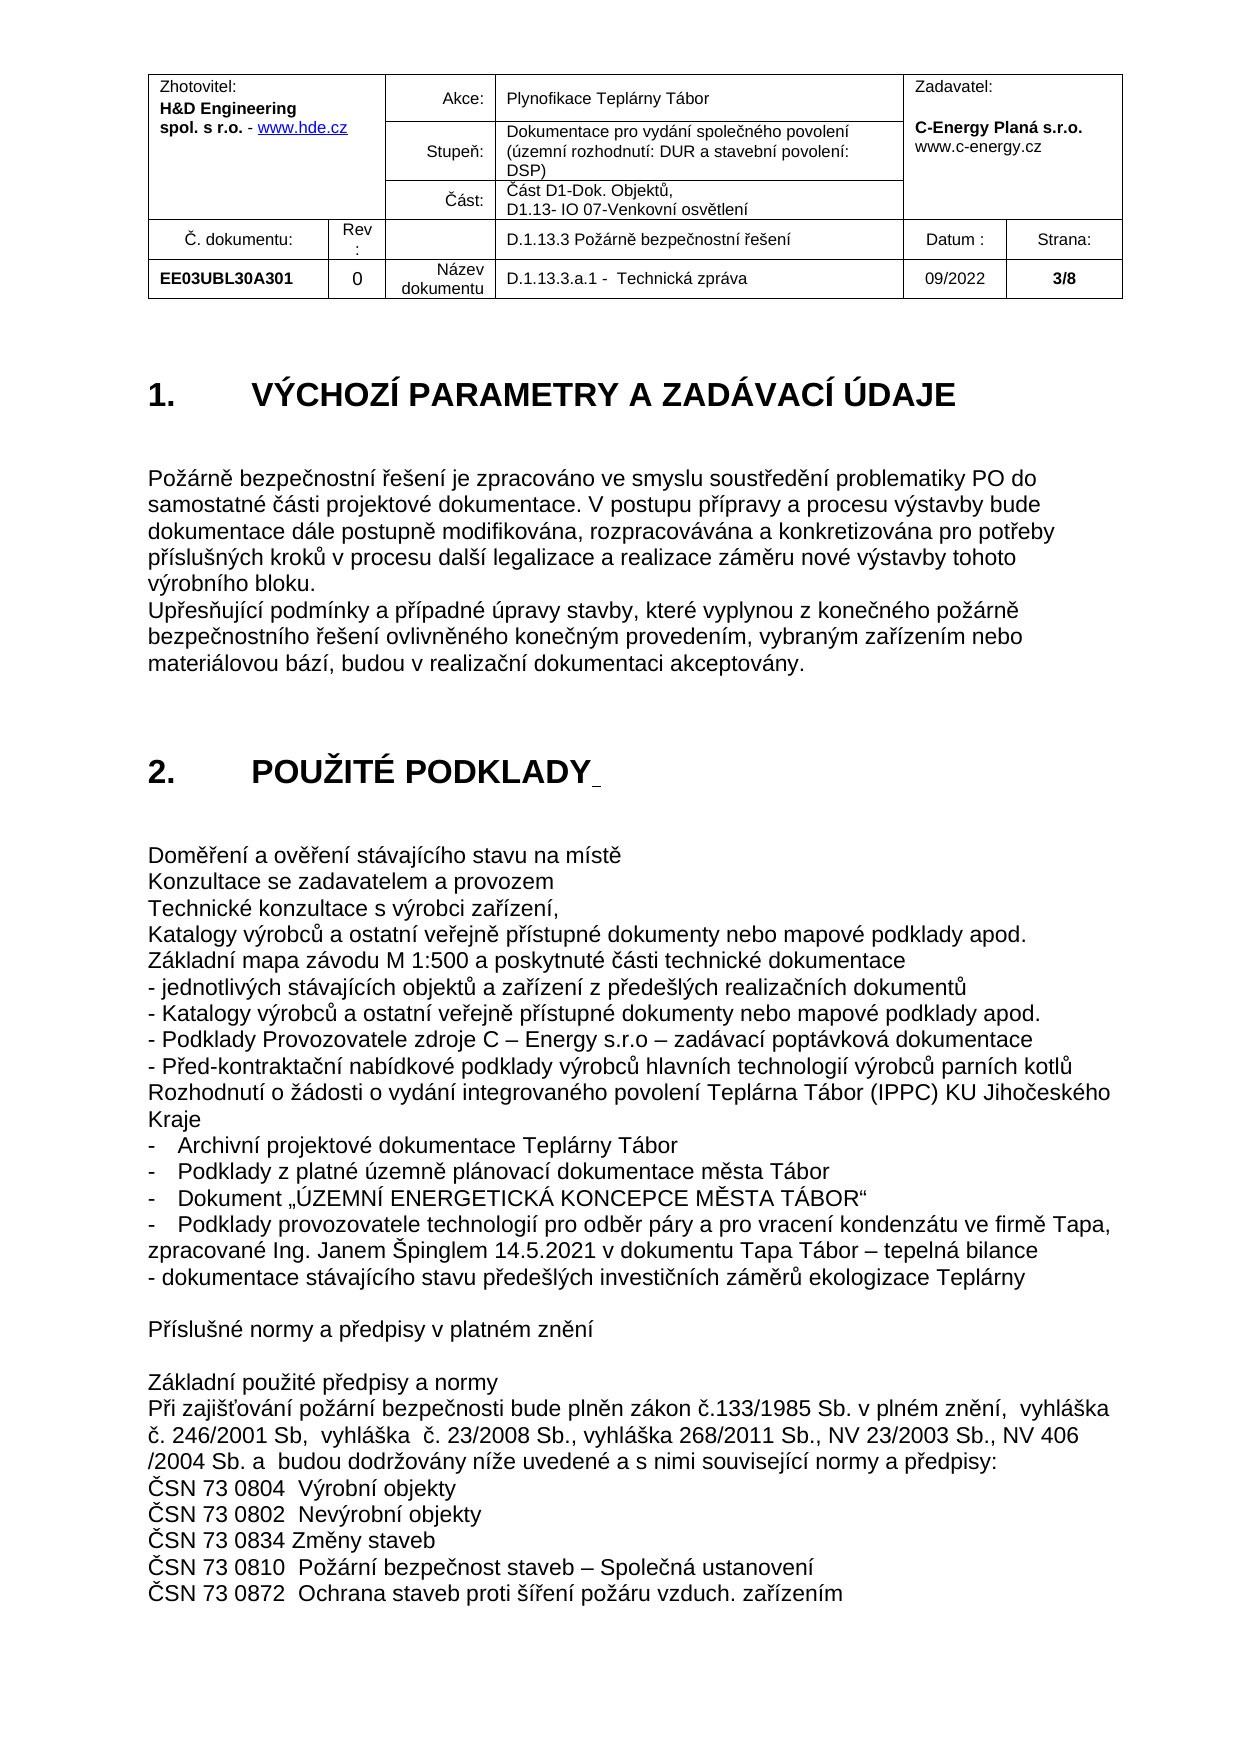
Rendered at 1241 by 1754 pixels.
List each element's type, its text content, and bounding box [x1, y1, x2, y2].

text - Před-kontraktační nabídkové podklady výrobců hlavních technologií výrobců parních kotlů [148, 1053, 1122, 1079]
text Doměření a ověření stávajícího stavu na místě [148, 842, 1122, 868]
list Použité podklady [148, 752, 1122, 791]
text Základní mapa závodu M 1:500 a poskytnuté části technické dokumentace [148, 947, 1122, 974]
text - Podklady provozovatele technologií pro odběr páry a pro vracení kondenzátu ve firmě Tapa, zpracované Ing. Janem Špinglem 14.5.2021 v dokumentu Tapa Tábor – tepelná bilance [148, 1211, 1122, 1264]
text - Dokument „ÚZEMNÍ ENERGETICKÁ KONCEPCE MĚSTA TÁBOR“ [148, 1184, 1122, 1211]
text Požárně bezpečnostní řešení je zpracováno ve smyslu soustředění problematiky PO do samostatné části projektové dokumentace. V postupu přípravy a procesu výstavby bude dokumentace dále postupně modifikována, rozpracovávána a konkretizována pro potřeby příslušných kroků v procesu další legalizace a realizace záměru nové výstavby tohoto výrobního bloku. [148, 465, 1122, 597]
text Příslušné normy a předpisy v platném znění [148, 1316, 1122, 1343]
text - Archivní projektové dokumentace Teplárny Tábor [148, 1132, 1122, 1158]
text Katalogy výrobců a ostatní veřejně přístupné dokumenty nebo mapové podklady apod. [148, 921, 1122, 947]
text ČSN Ochrana staveb proti šíření požáru vzduch. zařízením [148, 1580, 1122, 1606]
text - dokumentace stávajícího stavu předešlých investičních záměrů ekologizace Teplárny [148, 1264, 1122, 1290]
text - Podklady Provozovatele zdroje C – Energy s.r.o – zadávací poptávková dokumentace [148, 1026, 1122, 1053]
text ČSN Nevýrobní objekty [148, 1501, 1122, 1527]
text - Katalogy výrobců a ostatní veřejně přístupné dokumenty nebo mapové podklady apod. [148, 1000, 1122, 1026]
text Základní použité předpisy a normy [148, 1369, 1122, 1395]
text Technické konzultace s výrobci zařízení, [148, 895, 1122, 921]
text Při zajišťování požární bezpečnosti bude plněn zákon č.133/1985 Sb. v plném znění, vyhláška č. 246/2001 Sb, vyhláška č. 23/2008 Sb., vyhláška 268/2011 Sb., NV 23/2003 Sb., NV 406 /2004 Sb. a budou dodržovány níže uvedené a s nimi související normy a předpisy: [148, 1395, 1122, 1474]
text Konzultace se zadavatelem a provozem [148, 868, 1122, 895]
text Rozhodnutí o žádosti o vydání integrovaného povolení Teplárna Tábor (IPPC) KU Jihočeského Kraje [148, 1079, 1122, 1132]
text ČSN Změny staveb [148, 1527, 1122, 1553]
text - Podklady z platné územně plánovací dokumentace města Tábor [148, 1158, 1122, 1184]
text ČSN Výrobní objekty [148, 1474, 1122, 1501]
text ČSN Požární bezpečnost staveb – Společná ustanovení [148, 1553, 1122, 1580]
text - jednotlivých stávajících objektů a zařízení z předešlých realizačních dokumentů [148, 974, 1122, 1000]
text Upřesňující podmínky a případné úpravy stavby, které vyplynou z konečného požárně bezpečnostního řešení ovlivněného konečným provedením, vybraným zařízením nebo materiálovou bází, budou v realizační dokumentaci akceptovány. [148, 597, 1122, 676]
list Výchozí parametry a zadávací údaje [148, 375, 1122, 414]
